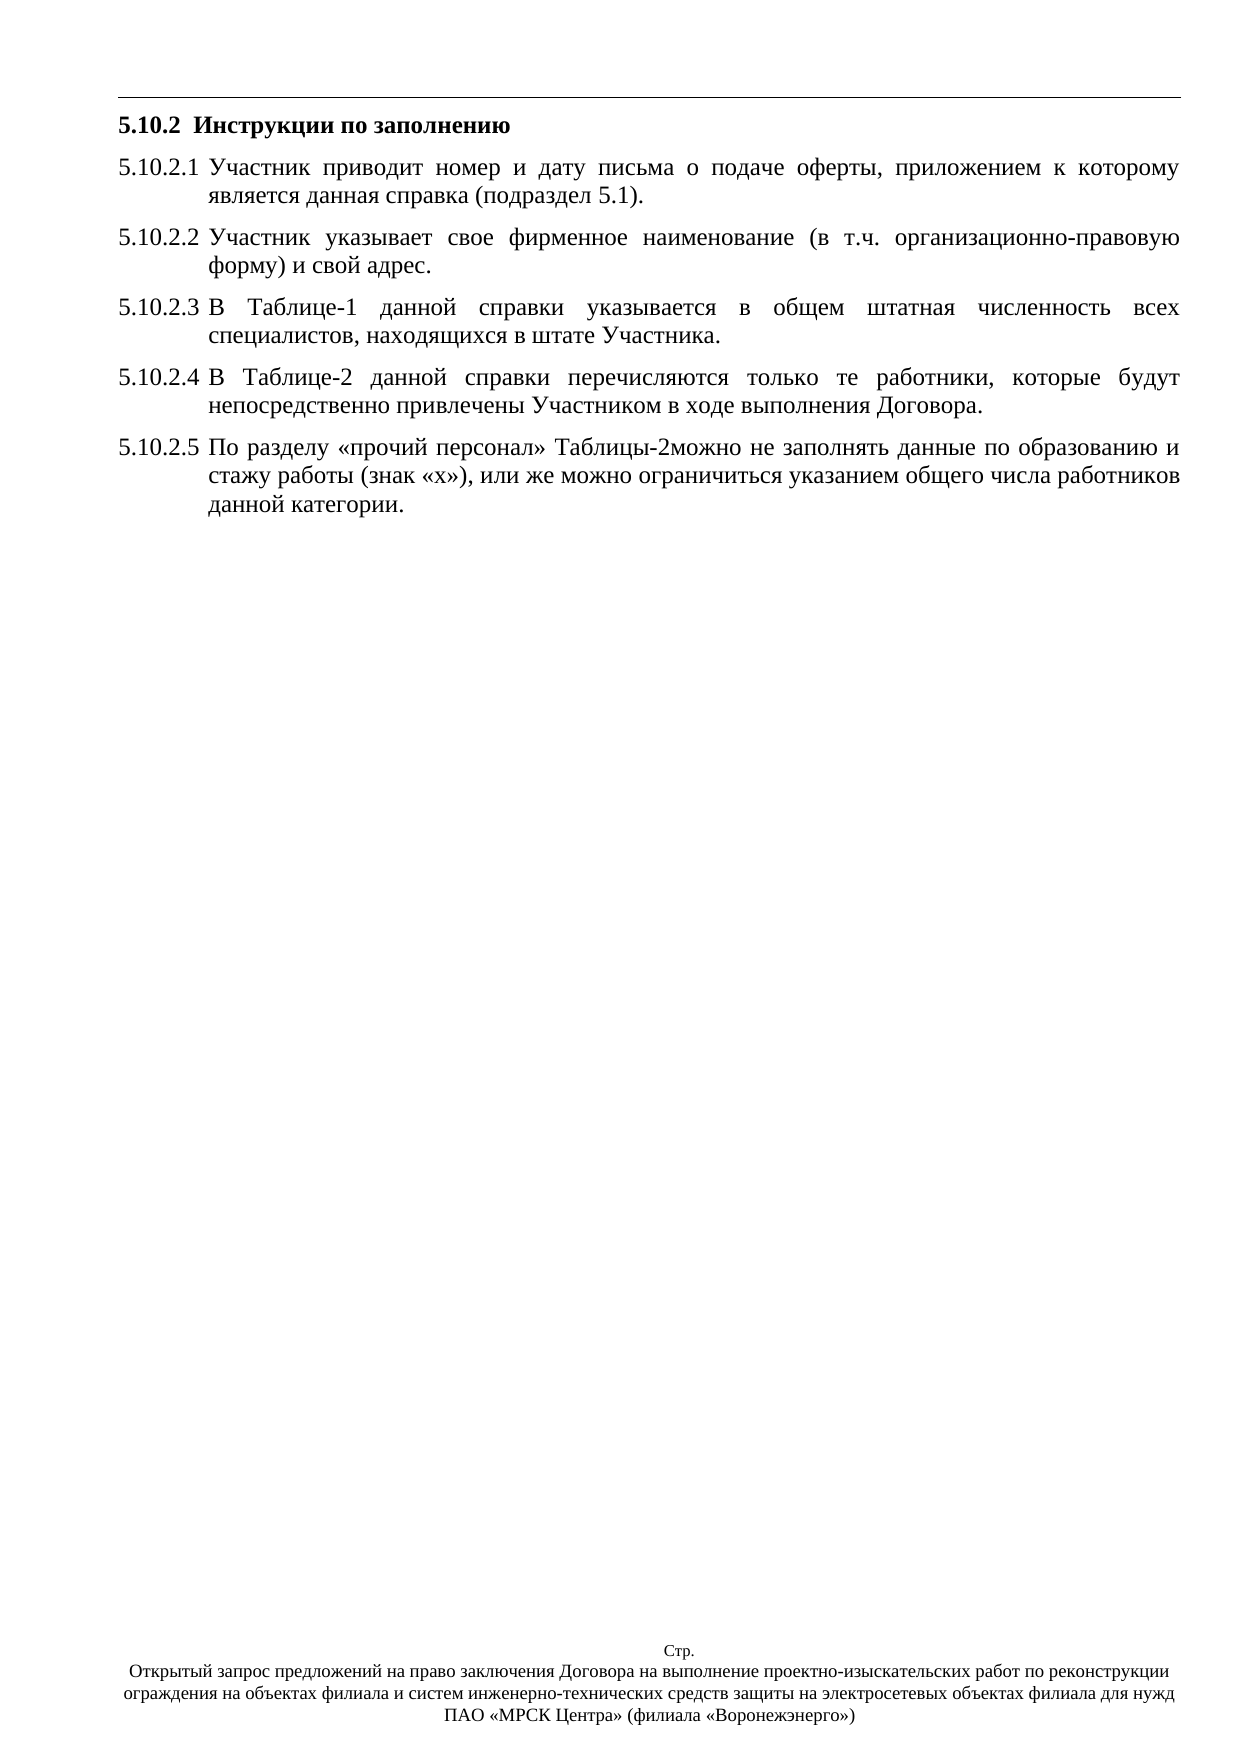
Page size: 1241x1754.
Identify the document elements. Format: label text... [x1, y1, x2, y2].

subtitle Инструкции по заполнению [118, 111, 1181, 139]
list В Таблице-1 данной справки указывается в общем штатная численность всех специалистов, находящихся в штате Участника. [118, 292, 1181, 349]
list По разделу «прочий персонал» Таблицы-2можно не заполнять данные по образованию и стажу работы (знак «х»), или же можно ограничиться указанием общего числа работников данной категории. [118, 432, 1181, 518]
list В Таблице-2 данной справки перечисляются только те работники, которые будут непосредственно привлечены Участником в ходе выполнения Договора. [118, 362, 1181, 419]
list Участник указывает свое фирменное наименование (в т.ч. организационно-правовую форму) и свой адрес. [118, 222, 1181, 279]
list Участник приводит номер и дату письма о подаче оферты, приложением к которому является данная справка (подраздел 5.1). [118, 152, 1181, 209]
